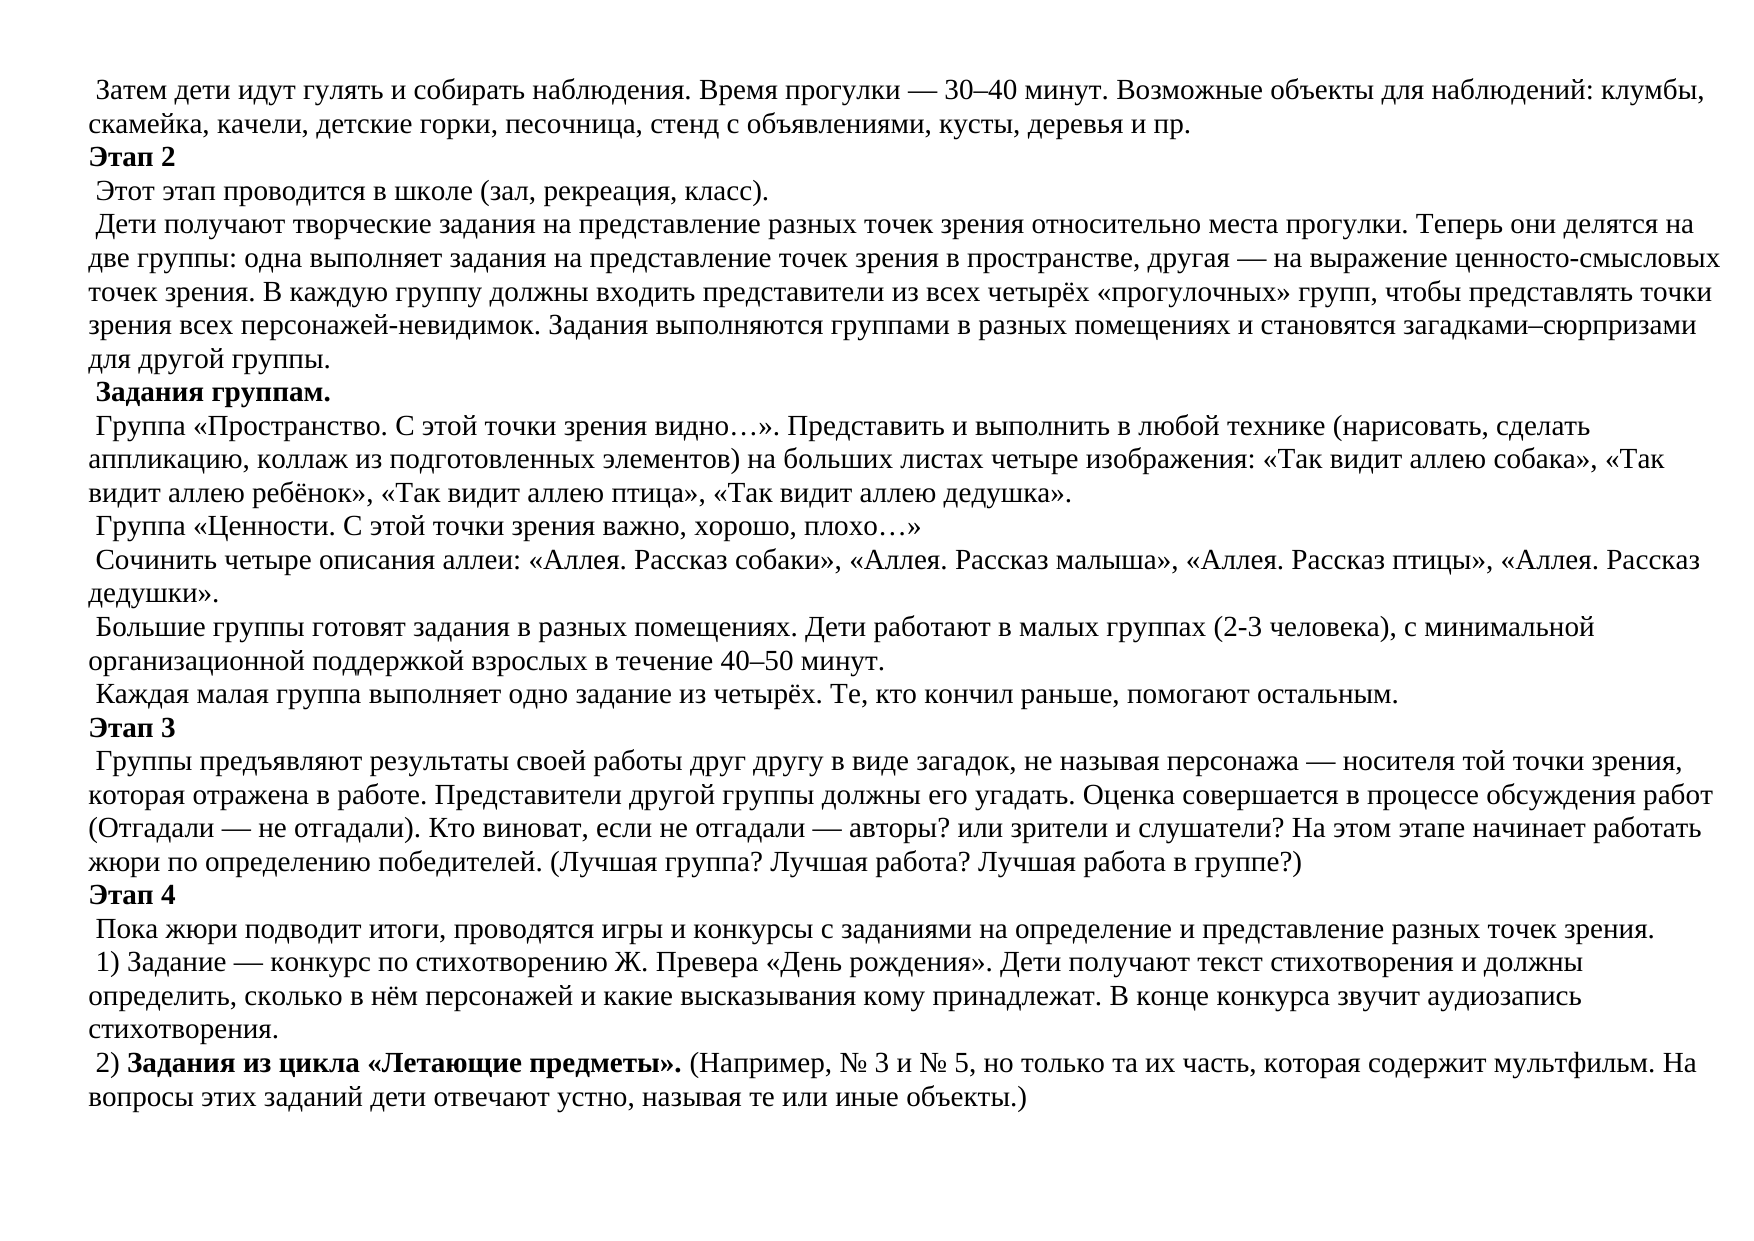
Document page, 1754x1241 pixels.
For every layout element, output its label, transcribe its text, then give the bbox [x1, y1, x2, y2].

text Пока жюри подводит итоги, проводятся игры и конкурсы с заданиями на определение и представление разных точек зрения. [88, 911, 1721, 944]
text Затем дети идут гулять и собирать наблюдения. Время прогулки — 30–40 минут. Возможные объекты для наблюдений: клумбы, скамейка, качели, детские горки, песочница, стенд с объявлениями, кусты, деревья и пр. [88, 72, 1721, 139]
text Этап 4 [88, 877, 1721, 911]
text Группы предъявляют результаты своей работы друг другу в виде загадок, не называя персонажа — носителя той точки зрения, которая отражена в работе. Представители другой группы должны его угадать. Оценка совершается в процессе обсуждения работ (Отгадали — не отгадали). Кто виноват, если не отгадали — авторы? или зрители и слушатели? На этом этапе начинает работать жюри по определению победителей. (Лучшая группа? Лучшая работа? Лучшая работа в группе?) [88, 743, 1721, 877]
text Большие группы готовят задания в разных помещениях. Дети работают в малых группах (2-3 человека), с минимальной организационной поддержкой взрослых в течение 40–50 минут. [88, 609, 1721, 676]
text 1) Задание — конкурс по стихотворению Ж. Превера «День рождения». Дети получают текст стихотворения и должны определить, сколько в нём персонажей и какие высказывания кому принадлежат. В конце конкурса звучит аудиозапись стихотворения. [88, 944, 1721, 1045]
text Задания группам. [88, 374, 1721, 408]
text Группа «Ценности. С этой точки зрения важно, хорошо, плохо…» [88, 508, 1721, 542]
text 2) Задания из цикла «Летающие предметы». (Например, № 3 и № 5, но только та их часть, которая содержит мультфильм. На вопросы этих заданий дети отвечают устно, называя те или иные объекты.) [88, 1045, 1721, 1112]
text Дети получают творческие задания на представление разных точек зрения относительно места прогулки. Теперь они делятся на две группы: одна выполняет задания на представление точек зрения в пространстве, другая — на выражение ценносто-смысловых точек зрения. В каждую группу должны входить представители из всех четырёх «прогулочных» групп, чтобы представлять точки зрения всех персонажей-невидимок. Задания выполняются группами в разных помещениях и становятся загадками–сюрпризами для другой группы. [88, 207, 1721, 374]
text Этап 2 [88, 139, 1721, 173]
text Этап 3 [88, 710, 1721, 743]
text Каждая малая группа выполняет одно задание из четырёх. Те, кто кончил раньше, помогают остальным. [88, 676, 1721, 710]
text Этот этап проводится в школе (зал, рекреация, класс). [88, 173, 1721, 207]
text Группа «Пространство. С этой точки зрения видно…». Представить и выполнить в любой технике (нарисовать, сделать аппликацию, коллаж из подготовленных элементов) на больших листах четыре изображения: «Так видит аллею собака», «Так видит аллею ребёнок», «Так видит аллею птица», «Так видит аллею дедушка». [88, 408, 1721, 508]
text Сочинить четыре описания аллеи: «Аллея. Рассказ собаки», «Аллея. Рассказ малыша», «Аллея. Рассказ птицы», «Аллея. Рассказ дедушки». [88, 542, 1721, 609]
